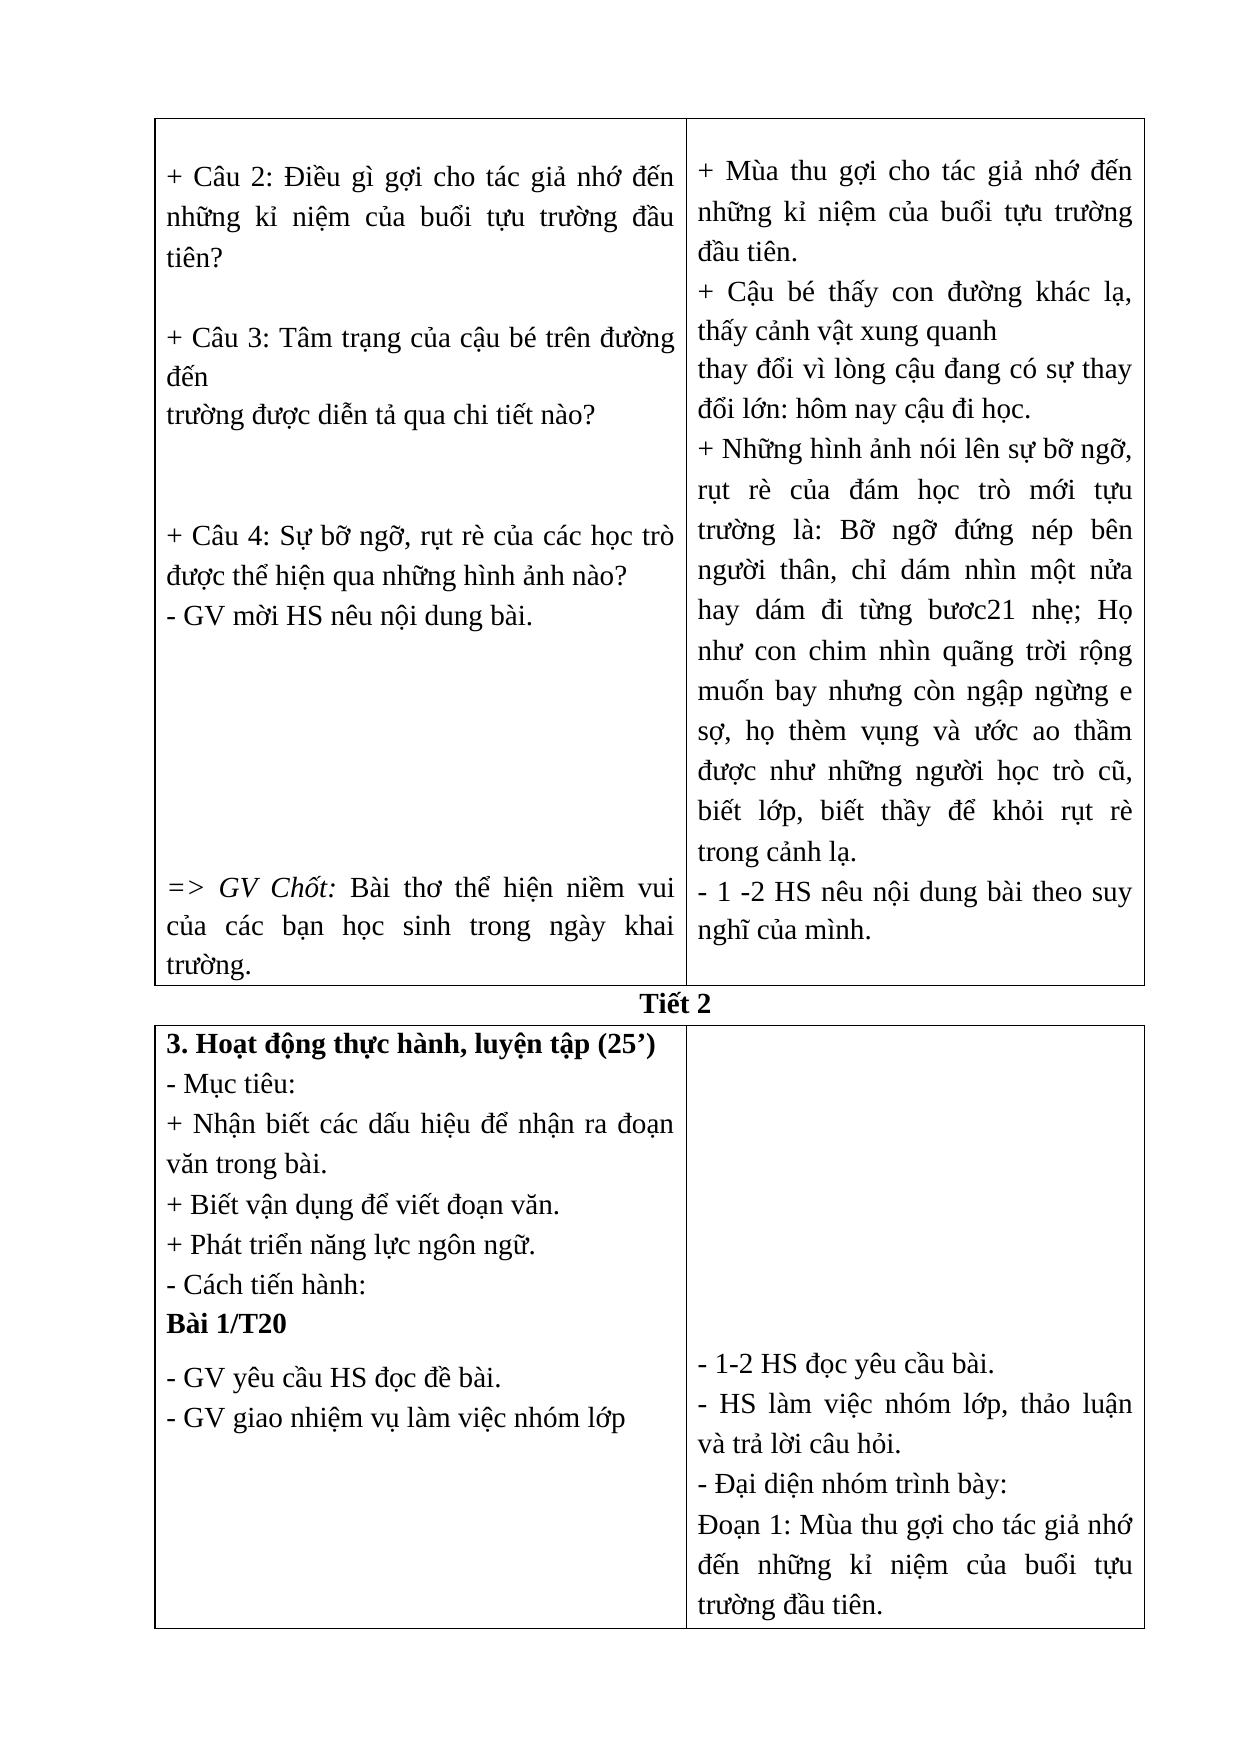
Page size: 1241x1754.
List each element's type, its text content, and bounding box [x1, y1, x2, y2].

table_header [687, 1026, 1144, 1627]
text Tiết 2 [177, 986, 1122, 1020]
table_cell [687, 119, 1144, 985]
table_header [156, 1026, 686, 1627]
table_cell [156, 119, 686, 985]
